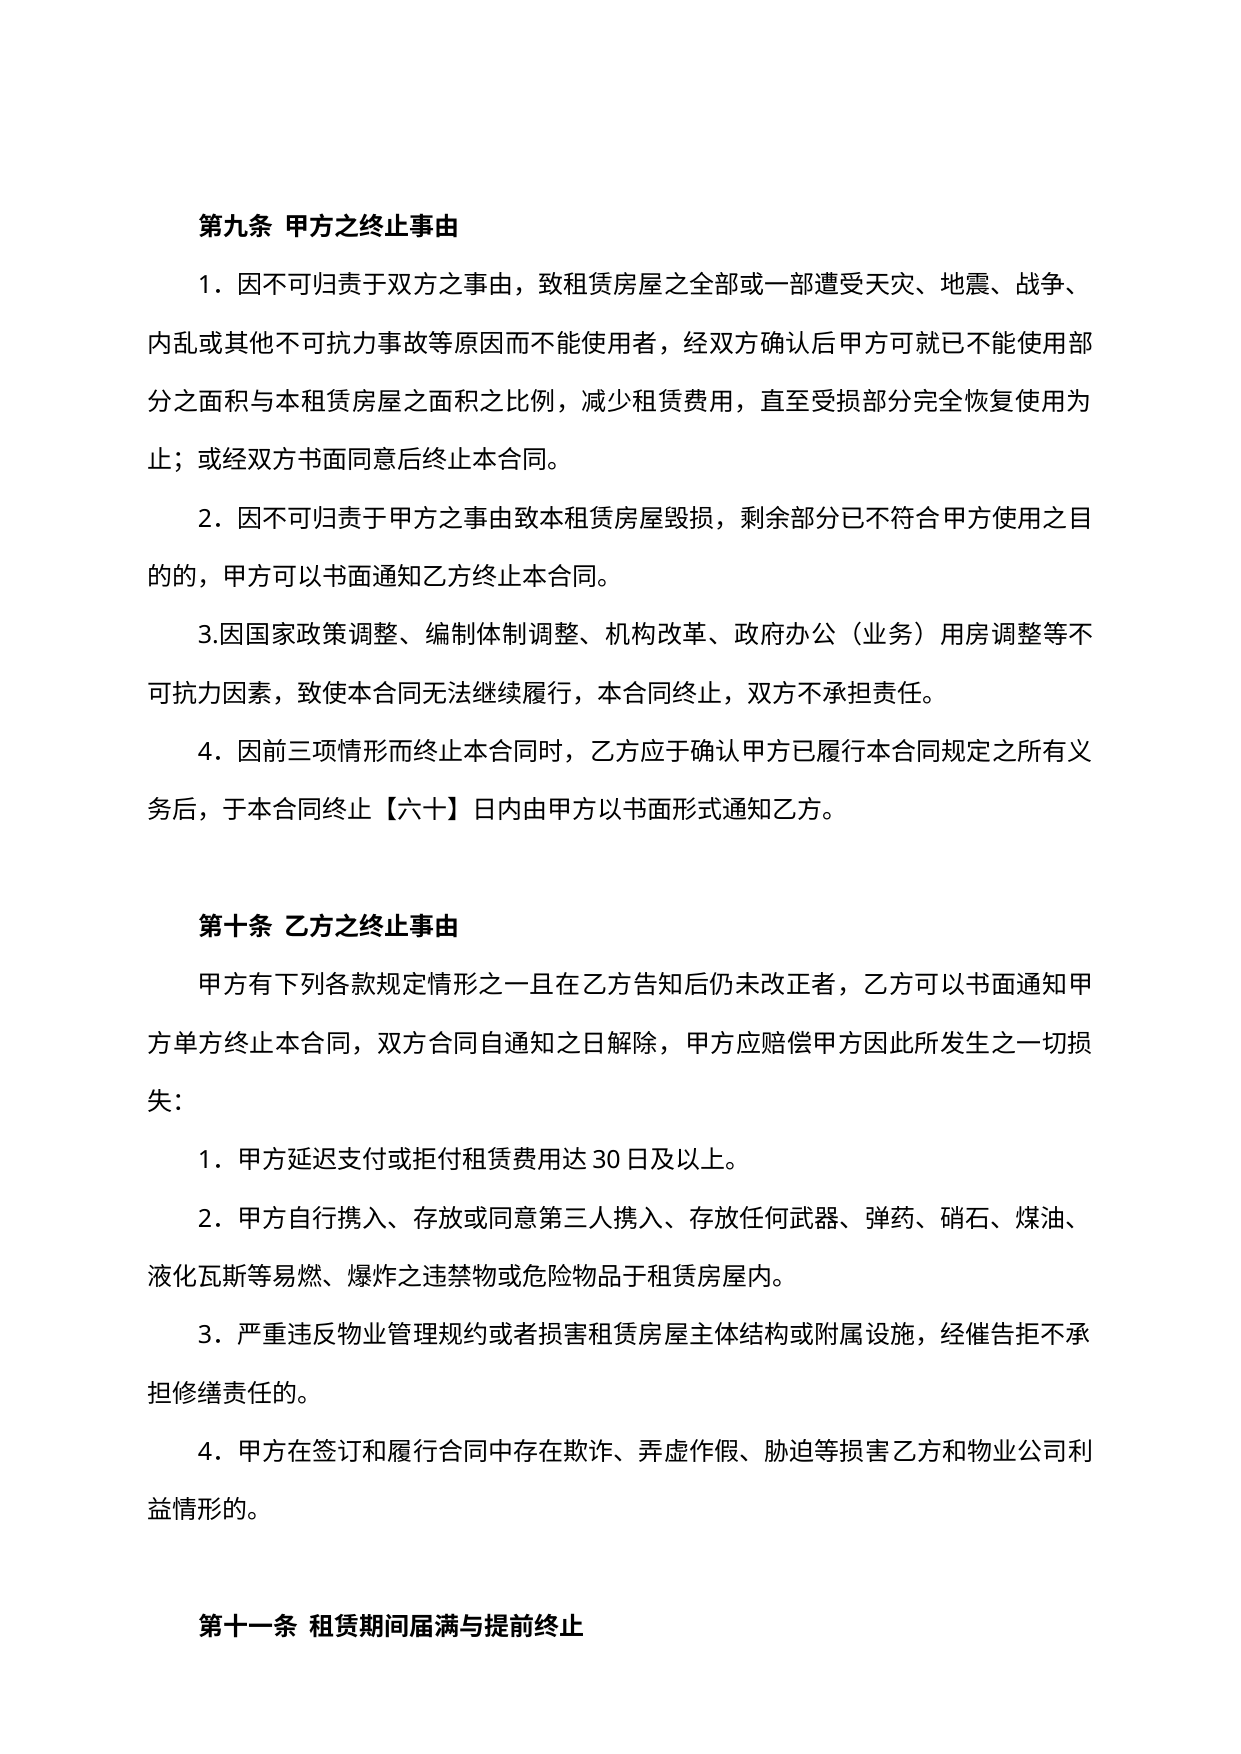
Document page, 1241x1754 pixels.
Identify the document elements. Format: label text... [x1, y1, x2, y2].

text 4．因前三项情形而终止本合同时，乙方应于确认甲方已履行本合同规定之所有义务后，于本合同终止【六十】日内由甲方以书面形式通知乙方。 [148, 714, 1094, 831]
text 3.因国家政策调整、编制体制调整、机构改革、政府办公（业务）用房调整等不可抗力因素，致使本合同无法继续履行，本合同终止，双方不承担责任。 [148, 597, 1094, 714]
text 2．甲方自行携入、存放或同意第三人携入、存放任何武器、弹药、硝石、煤油、液化瓦斯等易燃、爆炸之违禁物或危险物品于租赁房屋内。 [148, 1181, 1094, 1297]
text 3．严重违反物业管理规约或者损害租赁房屋主体结构或附属设施，经催告拒不承担修缮责任的。 [148, 1297, 1094, 1414]
text 第十一条 租赁期间届满与提前终止 [148, 1589, 1094, 1647]
text 2．因不可归责于甲方之事由致本租赁房屋毁损，剩余部分已不符合甲方使用之目的的，甲方可以书面通知乙方终止本合同。 [148, 481, 1094, 597]
text 1．因不可归责于双方之事由，致租赁房屋之全部或一部遭受天灾、地震、战争、内乱或其他不可抗力事故等原因而不能使用者，经双方确认后甲方可就已不能使用部分之面积与本租赁房屋之面积之比例，减少租赁费用，直至受损部分完全恢复使用为止；或经双方书面同意后终止本合同。 [148, 247, 1094, 481]
text 第十条 乙方之终止事由 [148, 889, 1094, 947]
text 第九条 甲方之终止事由 [148, 189, 1094, 247]
text 甲方有下列各款规定情形之一且在乙方告知后仍未改正者，乙方可以书面通知甲方单方终止本合同，双方合同自通知之日解除，甲方应赔偿甲方因此所发生之一切损失： [148, 947, 1094, 1122]
text 4．甲方在签订和履行合同中存在欺诈、弄虚作假、胁迫等损害乙方和物业公司利益情形的。 [148, 1414, 1094, 1531]
text 1．甲方延迟支付或拒付租赁费用达30日及以上。 [148, 1122, 1094, 1181]
